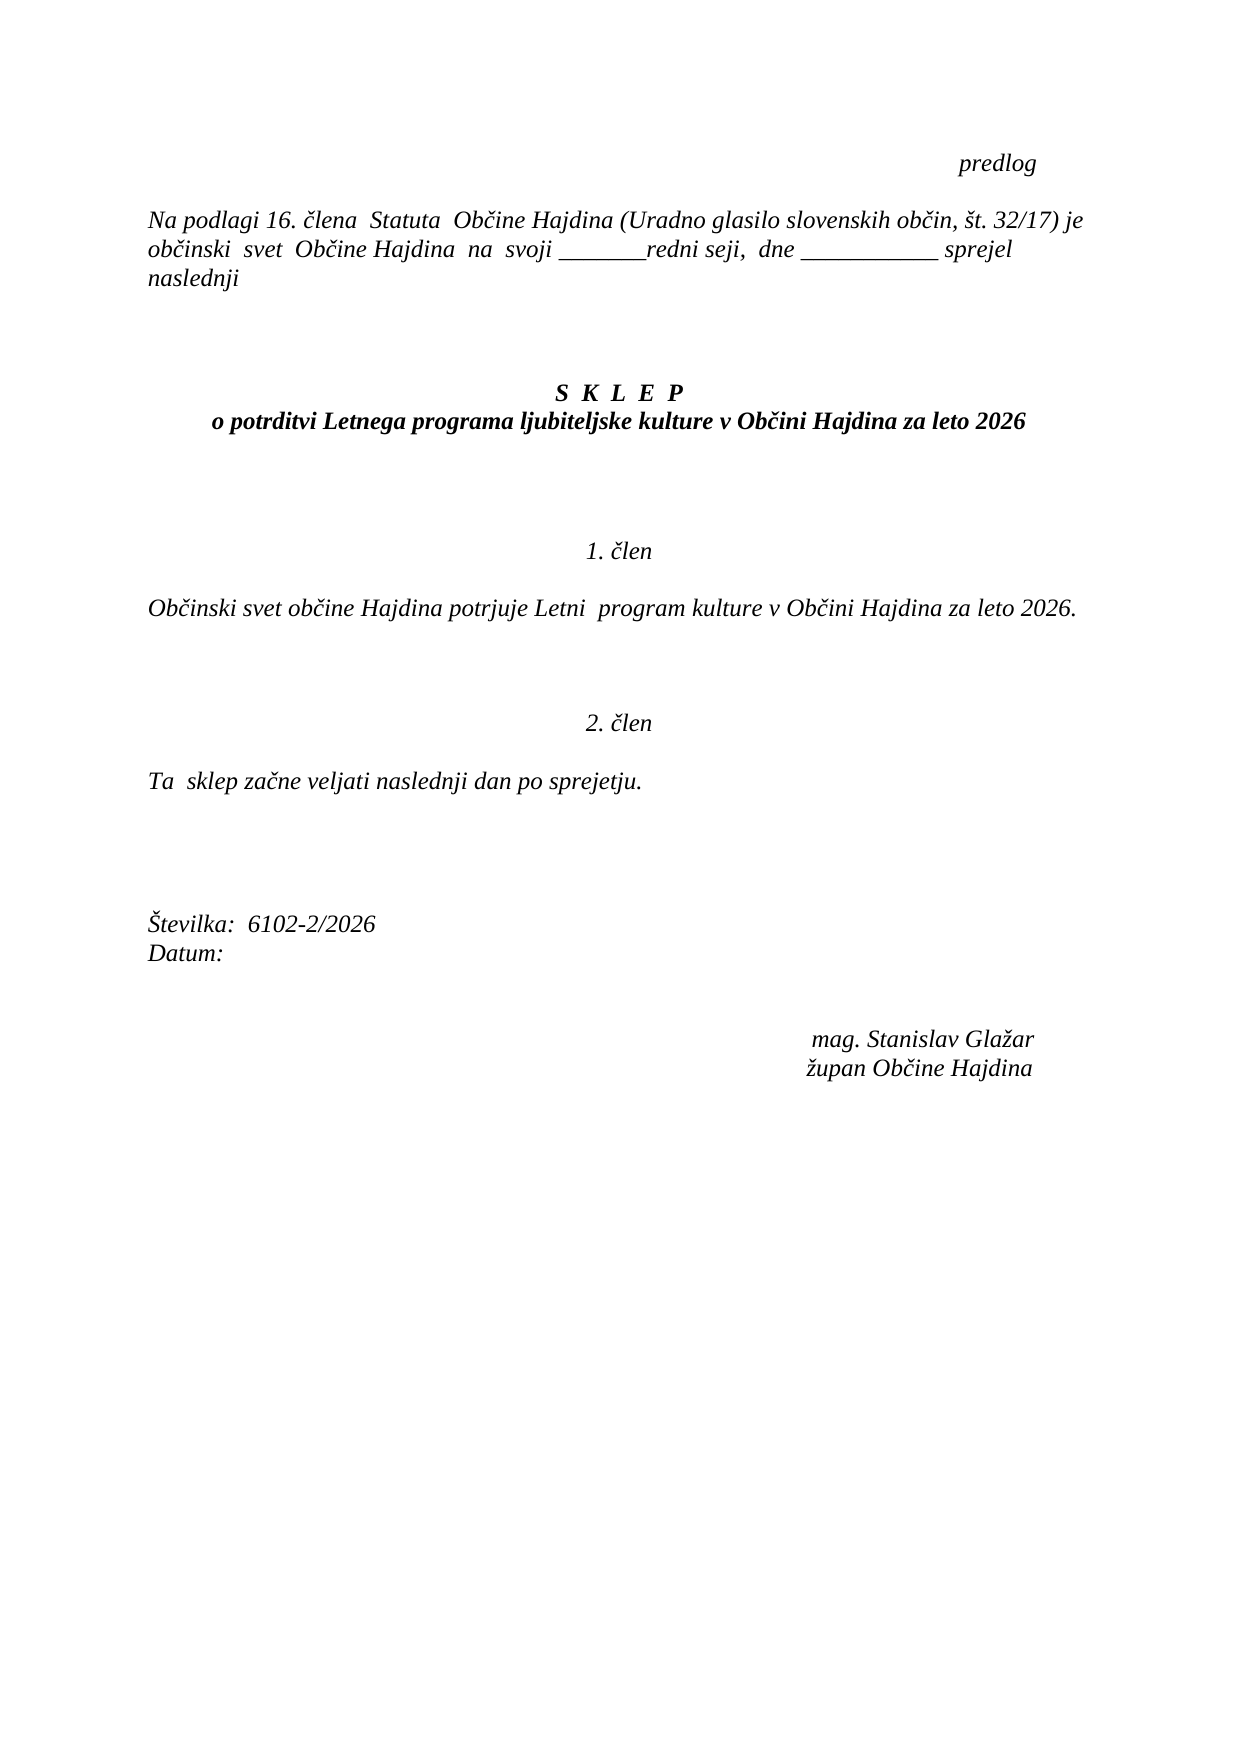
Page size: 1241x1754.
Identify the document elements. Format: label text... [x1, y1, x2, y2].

text Številka: 6102-2/2026 [148, 909, 1093, 938]
text župan Občine Hajdina [148, 1053, 1093, 1082]
text predlog [885, 148, 1093, 205]
text Na podlagi 16. člena Statuta Občine Hajdina (Uradno glasilo slovenskih občin, št. 32/17) je občinski svet Občine Hajdina na svoji _______redni seji, dne ___________ sprejel naslednji [148, 205, 1093, 291]
text Ta sklep začne veljati naslednji dan po sprejetju. [148, 766, 1093, 794]
text o potrditvi Letnega programa ljubiteljske kulture v Občini Hajdina za leto 2026 [148, 406, 1093, 435]
text Občinski svet občine Hajdina potrjuje Letni program kulture v Občini Hajdina za leto 2026. [148, 593, 1093, 622]
text mag. Stanislav Glažar [148, 1024, 1093, 1053]
text Datum: [148, 938, 1093, 967]
text S K L E P [148, 378, 1093, 406]
text 2. člen [148, 708, 1093, 737]
text 1. člen [148, 536, 1093, 564]
